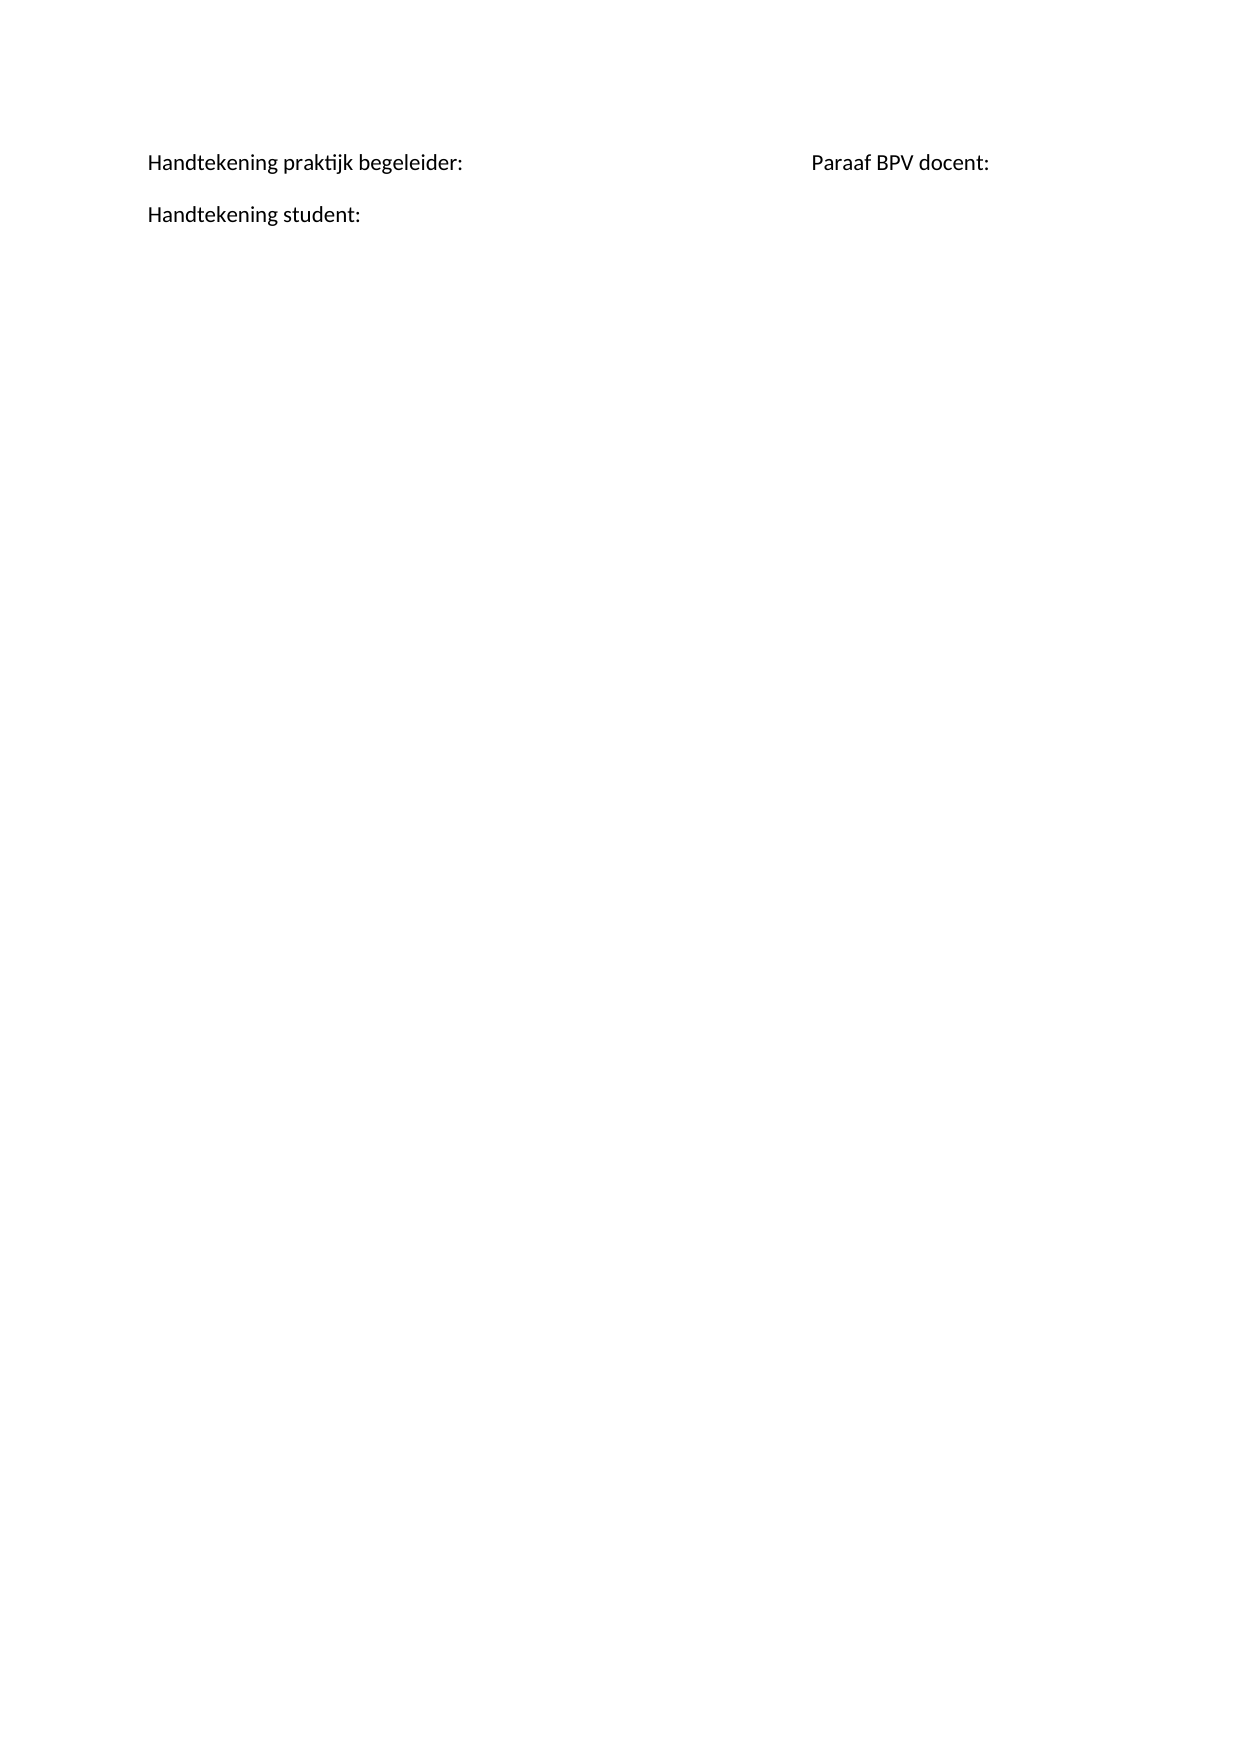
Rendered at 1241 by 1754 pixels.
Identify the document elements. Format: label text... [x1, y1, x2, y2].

text Handtekening student: [148, 201, 1093, 229]
text Handtekening praktijk begeleider: Paraaf BPV docent: [148, 148, 1093, 176]
